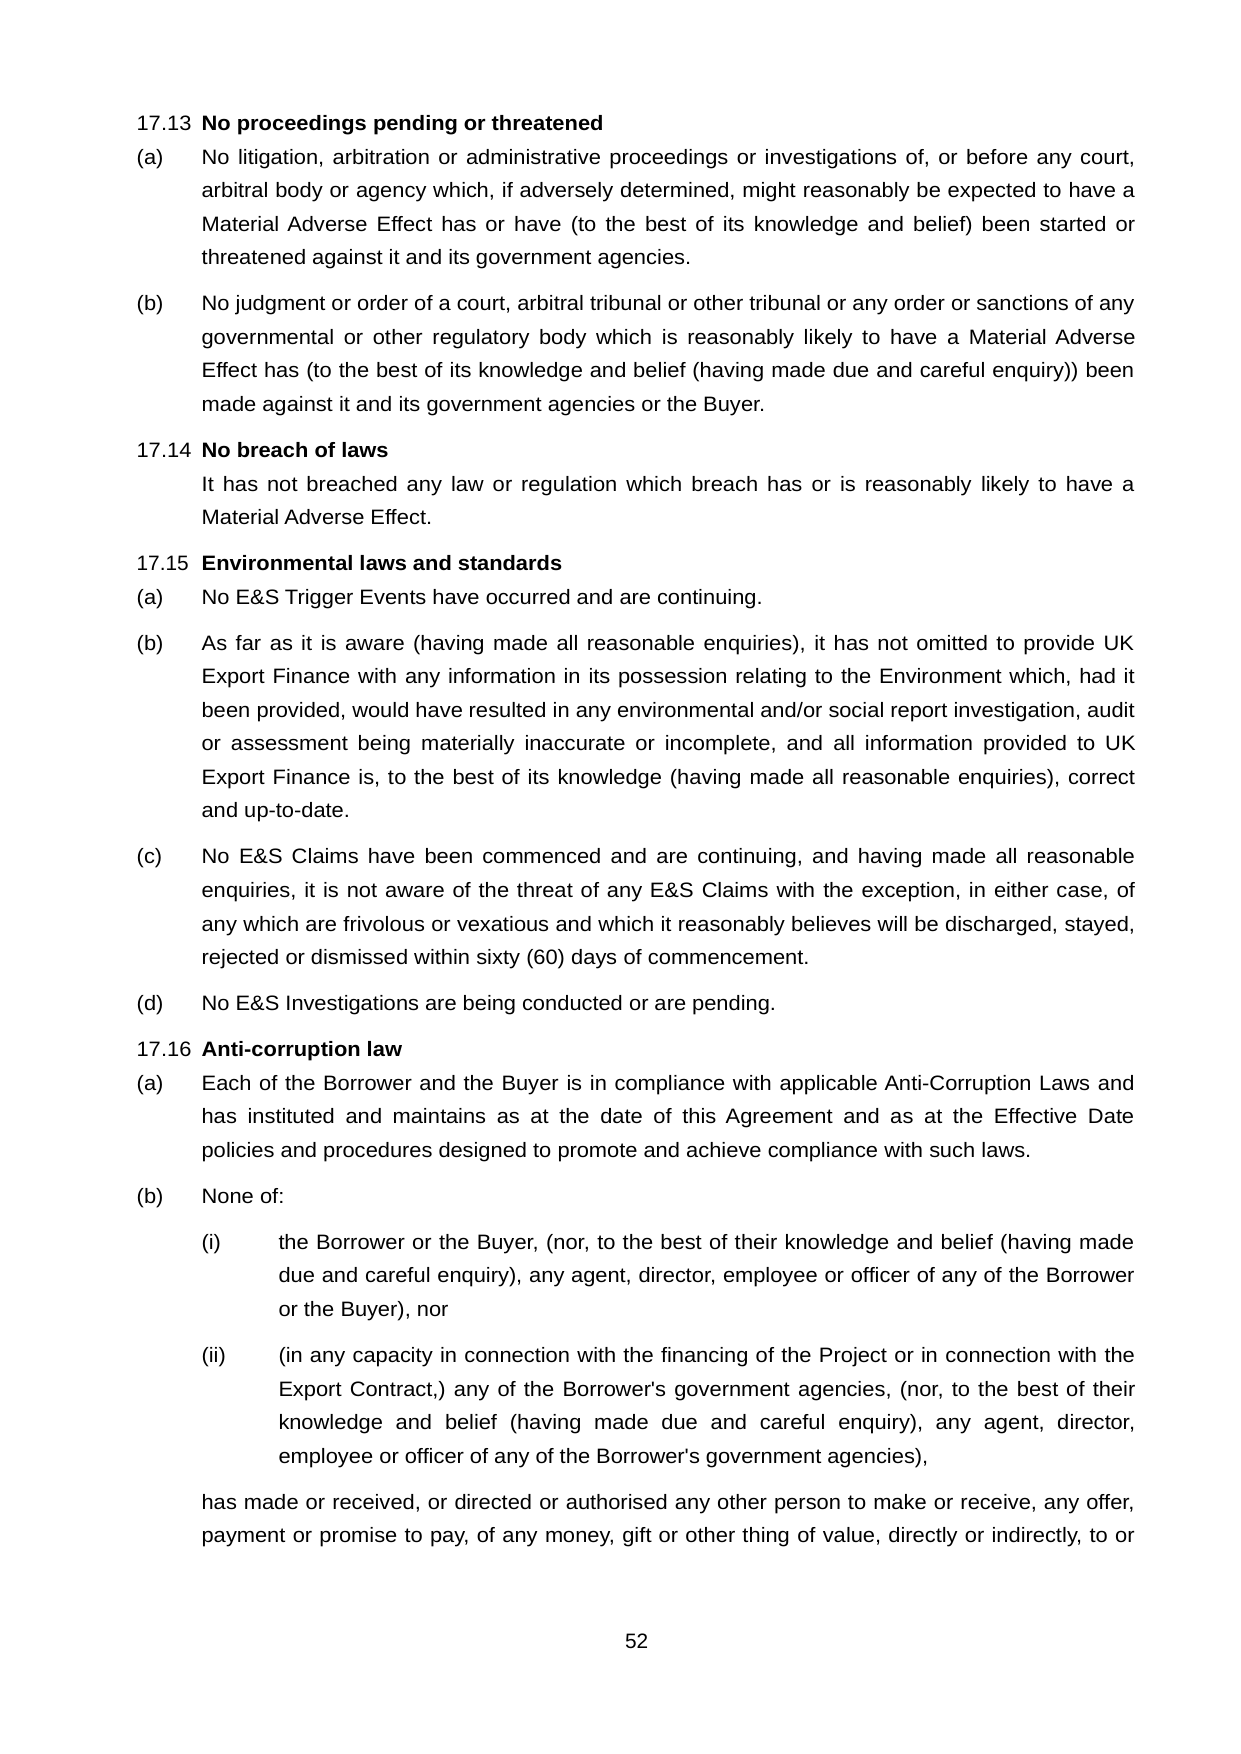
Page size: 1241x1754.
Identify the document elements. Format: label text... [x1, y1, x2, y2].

text the Borrower or the Buyer, (nor, to the best of their knowledge and belief (having made due and careful enquiry), any agent, director, employee or officer of any of the Borrower or the Buyer), nor [201, 1230, 1137, 1321]
text (in any capacity in connection with the financing of the Project or in connection with the Export Contract,) any of the Borrower's government agencies, (nor, to the best of their knowledge and belief (having made due and careful enquiry), any agent, director, employee or officer of any of the Borrower's government agencies), [201, 1343, 1137, 1467]
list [201, 1489, 1137, 1547]
text No E&S Trigger Events have occurred and are continuing. [136, 584, 1137, 608]
text None of: [136, 1184, 1137, 1208]
text No litigation, arbitration or administrative proceedings or investigations of, or before any court, arbitral body or agency which, if adversely determined, might reasonably be expected to have a Material Adverse Effect has or have (to the best of its knowledge and belief) been started or threatened against it and its government agencies. [136, 144, 1137, 269]
text Each of the Borrower and the Buyer is in compliance with applicable Anti-Corruption Laws and has instituted and maintains as at the date of this Agreement and as at the Effective Date policies and procedures designed to promote and achieve compliance with such laws. [136, 1071, 1137, 1162]
text Environmental laws and standards [136, 551, 1137, 575]
text No E&S Claims have been commenced and are continuing, and having made all reasonable enquiries, it is not aware of the threat of any E&S Claims with the exception, in either case, of any which are frivolous or vexatious and which it reasonably believes will be discharged, stayed, rejected or dismissed within sixty (60) days of commencement. [136, 844, 1137, 969]
text It has not breached any law or regulation which breach has or is reasonably likely to have a Material Adverse Effect. [201, 471, 1137, 529]
text No proceedings pending or threatened [136, 111, 1137, 135]
text Anti-corruption law [136, 1037, 1137, 1061]
text No judgment or order of a court, arbitral tribunal or other tribunal or any order or sanctions of any governmental or other regulatory body which is reasonably likely to have a Material Adverse Effect has (to the best of its knowledge and belief (having made due and careful enquiry)) been made against it and its government agencies or the Buyer. [136, 291, 1137, 416]
text No breach of laws [136, 438, 1137, 462]
text No E&S Investigations are being conducted or are pending. [136, 991, 1137, 1015]
text As far as it is aware (having made all reasonable enquiries), it has not omitted to provide UK Export Finance with any information in its possession relating to the Environment which, had it been provided, would have resulted in any environmental and/or social report investigation, audit or assessment being materially inaccurate or incomplete, and all information provided to UK Export Finance is, to the best of its knowledge (having made all reasonable enquiries), correct and up-to-date. [136, 631, 1137, 822]
